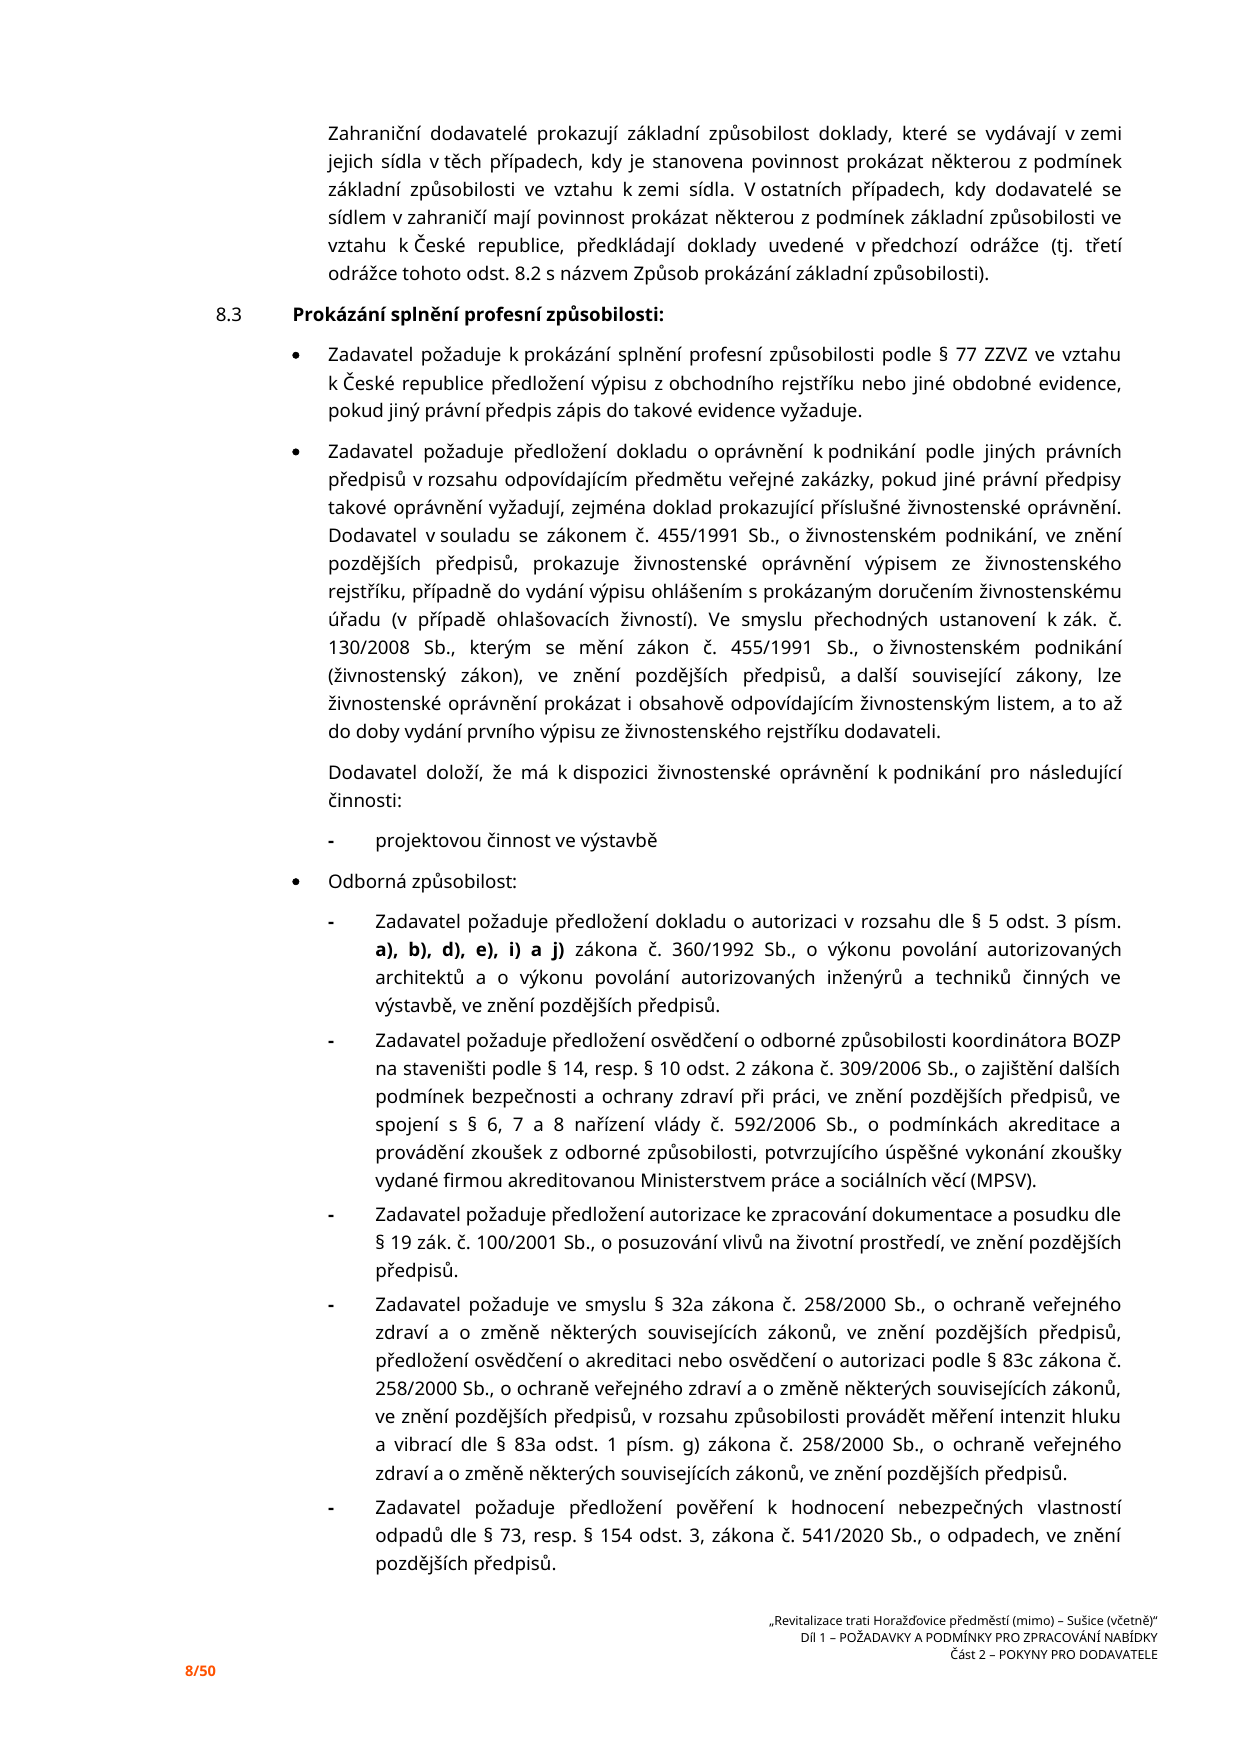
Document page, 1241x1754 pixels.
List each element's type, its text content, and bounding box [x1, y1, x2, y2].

text Prokázání splnění profesní způsobilosti: [216, 301, 1122, 327]
text Zadavatel požaduje předložení pověření k hodnocení nebezpečných vlastností odpadů dle § 73, resp. § 154 odst. 3, zákona č. 541/2020 Sb., o odpadech, ve znění pozdějších předpisů. [328, 1494, 1122, 1576]
text projektovou činnost ve výstavbě [328, 828, 1122, 853]
text Zadavatel požaduje předložení dokladu o autorizaci v rozsahu dle § 5 odst. 3 písm. a), b), d), e), i) a j) zákona č. 360/1992 Sb., o výkonu povolání autorizovaných architektů a o výkonu povolání autorizovaných inženýrů a techniků činných ve výstavbě, ve znění pozdějších předpisů. [328, 909, 1122, 1018]
text Dodavatel doloží, že má k dispozici živnostenské oprávnění k podnikání pro následující činnosti: [328, 759, 1122, 813]
text Odborná způsobilost: [292, 868, 1122, 894]
text Zadavatel požaduje ve smyslu § 32a zákona č. 258/2000 Sb., o ochraně veřejného zdraví a o změně některých souvisejících zákonů, ve znění pozdějších předpisů, předložení osvědčení o akreditaci nebo osvědčení o autorizaci podle § 83c zákona č. 258/2000 Sb., o ochraně veřejného zdraví a o změně některých souvisejících zákonů, ve znění pozdějších předpisů, v rozsahu způsobilosti provádět měření intenzit hluku a vibrací dle § 83a odst. 1 písm. g) zákona č. 258/2000 Sb., o ochraně veřejného zdraví a o změně některých souvisejících zákonů, ve znění pozdějších předpisů. [328, 1292, 1122, 1485]
text Zadavatel požaduje předložení autorizace ke zpracování dokumentace a posudku dle § 19 zák. č. 100/2001 Sb., o posuzování vlivů na životní prostředí, ve znění pozdějších předpisů. [328, 1201, 1122, 1283]
text Zahraniční dodavatelé prokazují základní způsobilost doklady, které se vydávají v zemi jejich sídla v těch případech, kdy je stanovena povinnost prokázat některou z podmínek základní způsobilosti ve vztahu k zemi sídla. V ostatních případech, kdy dodavatelé se sídlem v zahraničí mají povinnost prokázat některou z podmínek základní způsobilosti ve vztahu k České republice, předkládají doklady uvedené v předchozí odrážce (tj. třetí odrážce tohoto odst. 8.2 s názvem Způsob prokázání základní způsobilosti). [328, 121, 1122, 286]
text Zadavatel požaduje předložení osvědčení o odborné způsobilosti koordinátora BOZP na staveništi podle § 14, resp. § 10 odst. 2 zákona č. 309/2006 Sb., o zajištění dalších podmínek bezpečnosti a ochrany zdraví při práci, ve znění pozdějších předpisů, ve spojení s § 6, 7 a 8 nařízení vlády č. 592/2006 Sb., o podmínkách akreditace a provádění zkoušek z odborné způsobilosti, potvrzujícího úspěšné vykonání zkoušky vydané firmou akreditovanou Ministerstvem práce a sociálních věcí (MPSV). [328, 1027, 1122, 1193]
text Zadavatel požaduje k prokázání splnění profesní způsobilosti podle § 77 ZZVZ ve vztahu k České republice předložení výpisu z obchodního rejstříku nebo jiné obdobné evidence, pokud jiný právní předpis zápis do takové evidence vyžaduje. [292, 342, 1122, 423]
text Zadavatel požaduje předložení dokladu o oprávnění k podnikání podle jiných právních předpisů v rozsahu odpovídajícím předmětu veřejné zakázky, pokud jiné právní předpisy takové oprávnění vyžadují, zejména doklad prokazující příslušné živnostenské oprávnění. Dodavatel v souladu se zákonem č. 455/1991 Sb., o živnostenském podnikání, ve znění pozdějších předpisů, prokazuje živnostenské oprávnění výpisem ze živnostenského rejstříku, případně do vydání výpisu ohlášením s prokázaným doručením živnostenskému úřadu (v případě ohlašovacích živností). Ve smyslu přechodných ustanovení k zák. č. 130/2008 Sb., kterým se mění zákon č. 455/1991 Sb., o živnostenském podnikání (živnostenský zákon), ve znění pozdějších předpisů, a další související zákony, lze živnostenské oprávnění prokázat i obsahově odpovídajícím živnostenským listem, a to až do doby vydání prvního výpisu ze živnostenského rejstříku dodavateli. [292, 438, 1122, 744]
